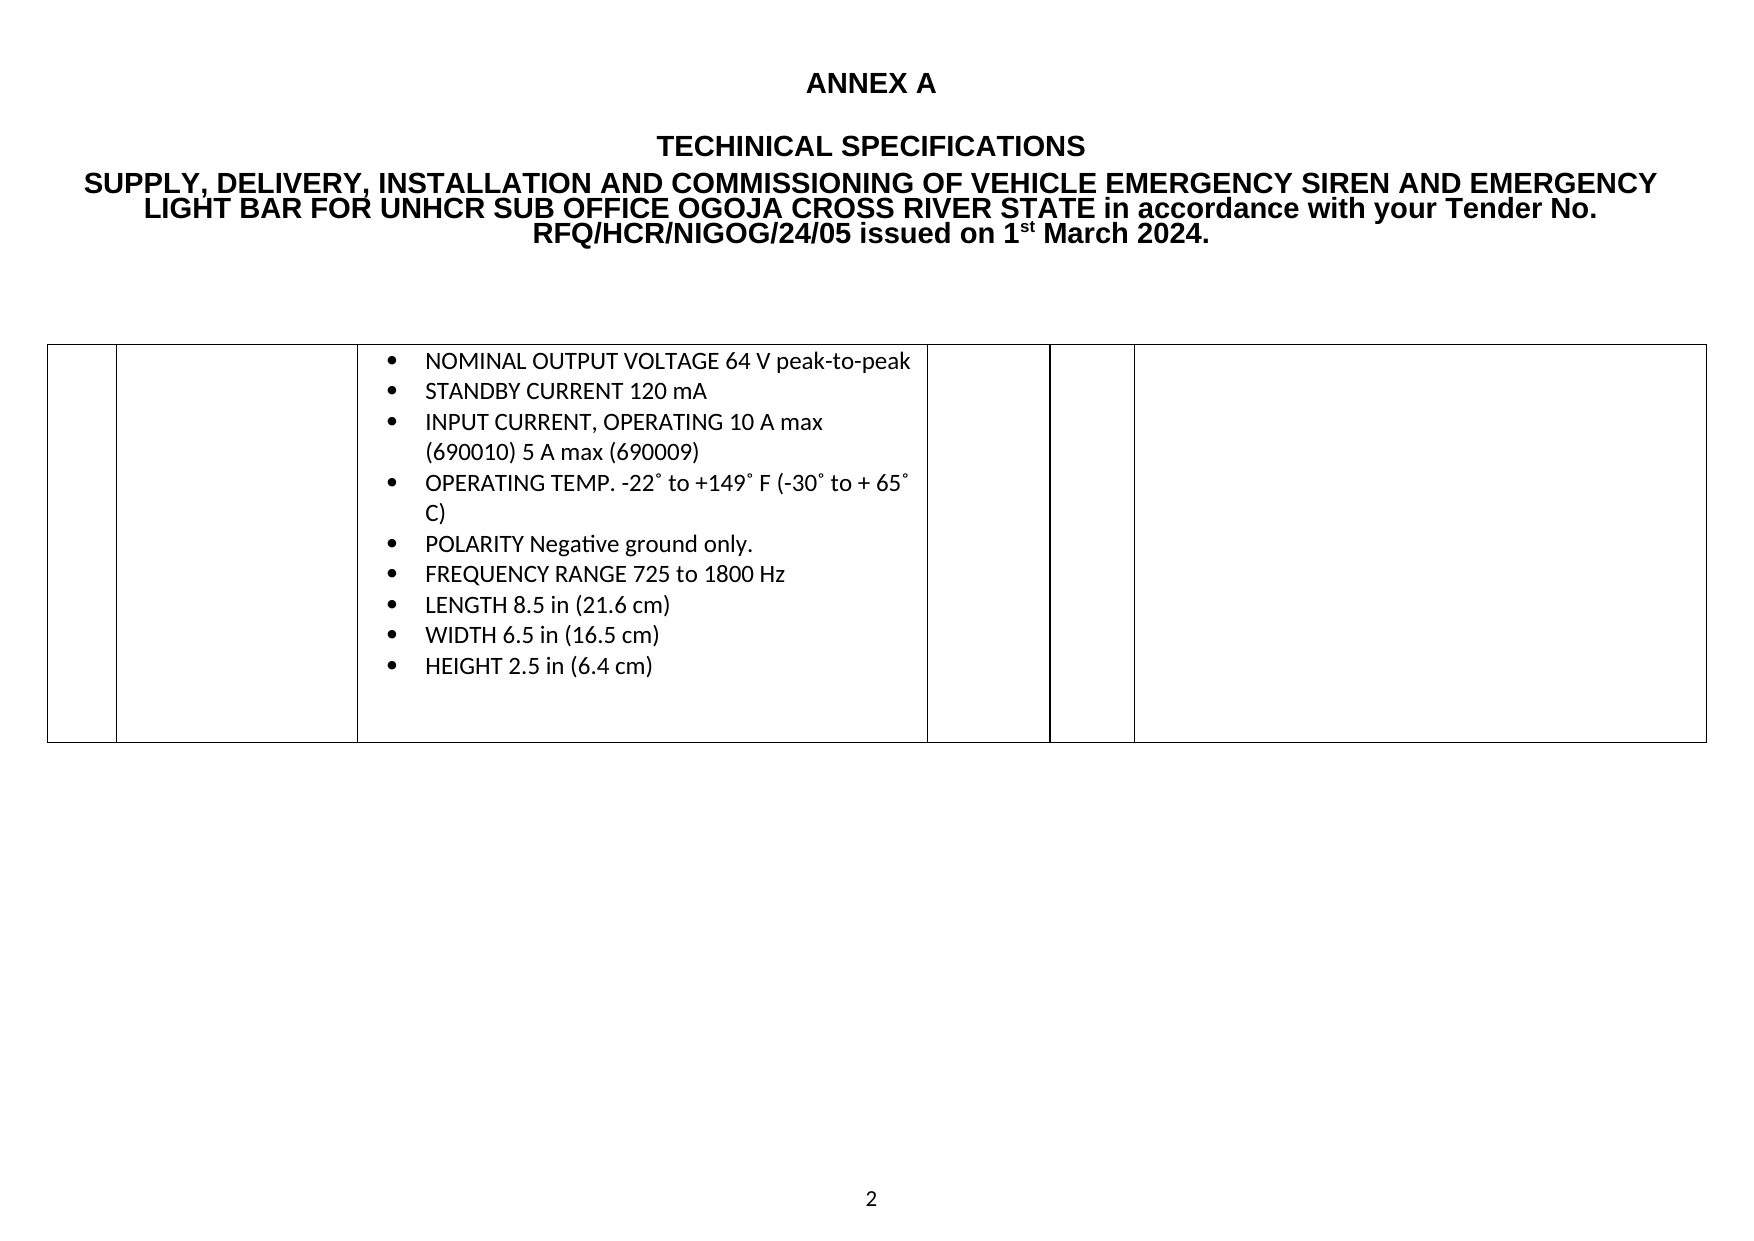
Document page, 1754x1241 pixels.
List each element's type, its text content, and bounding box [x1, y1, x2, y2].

table_cell 1. [48, 345, 116, 742]
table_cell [117, 345, 357, 742]
table_cell 1 [928, 345, 1049, 742]
table_cell EA [1051, 345, 1134, 742]
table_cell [358, 345, 927, 742]
table_cell [1135, 345, 1706, 742]
